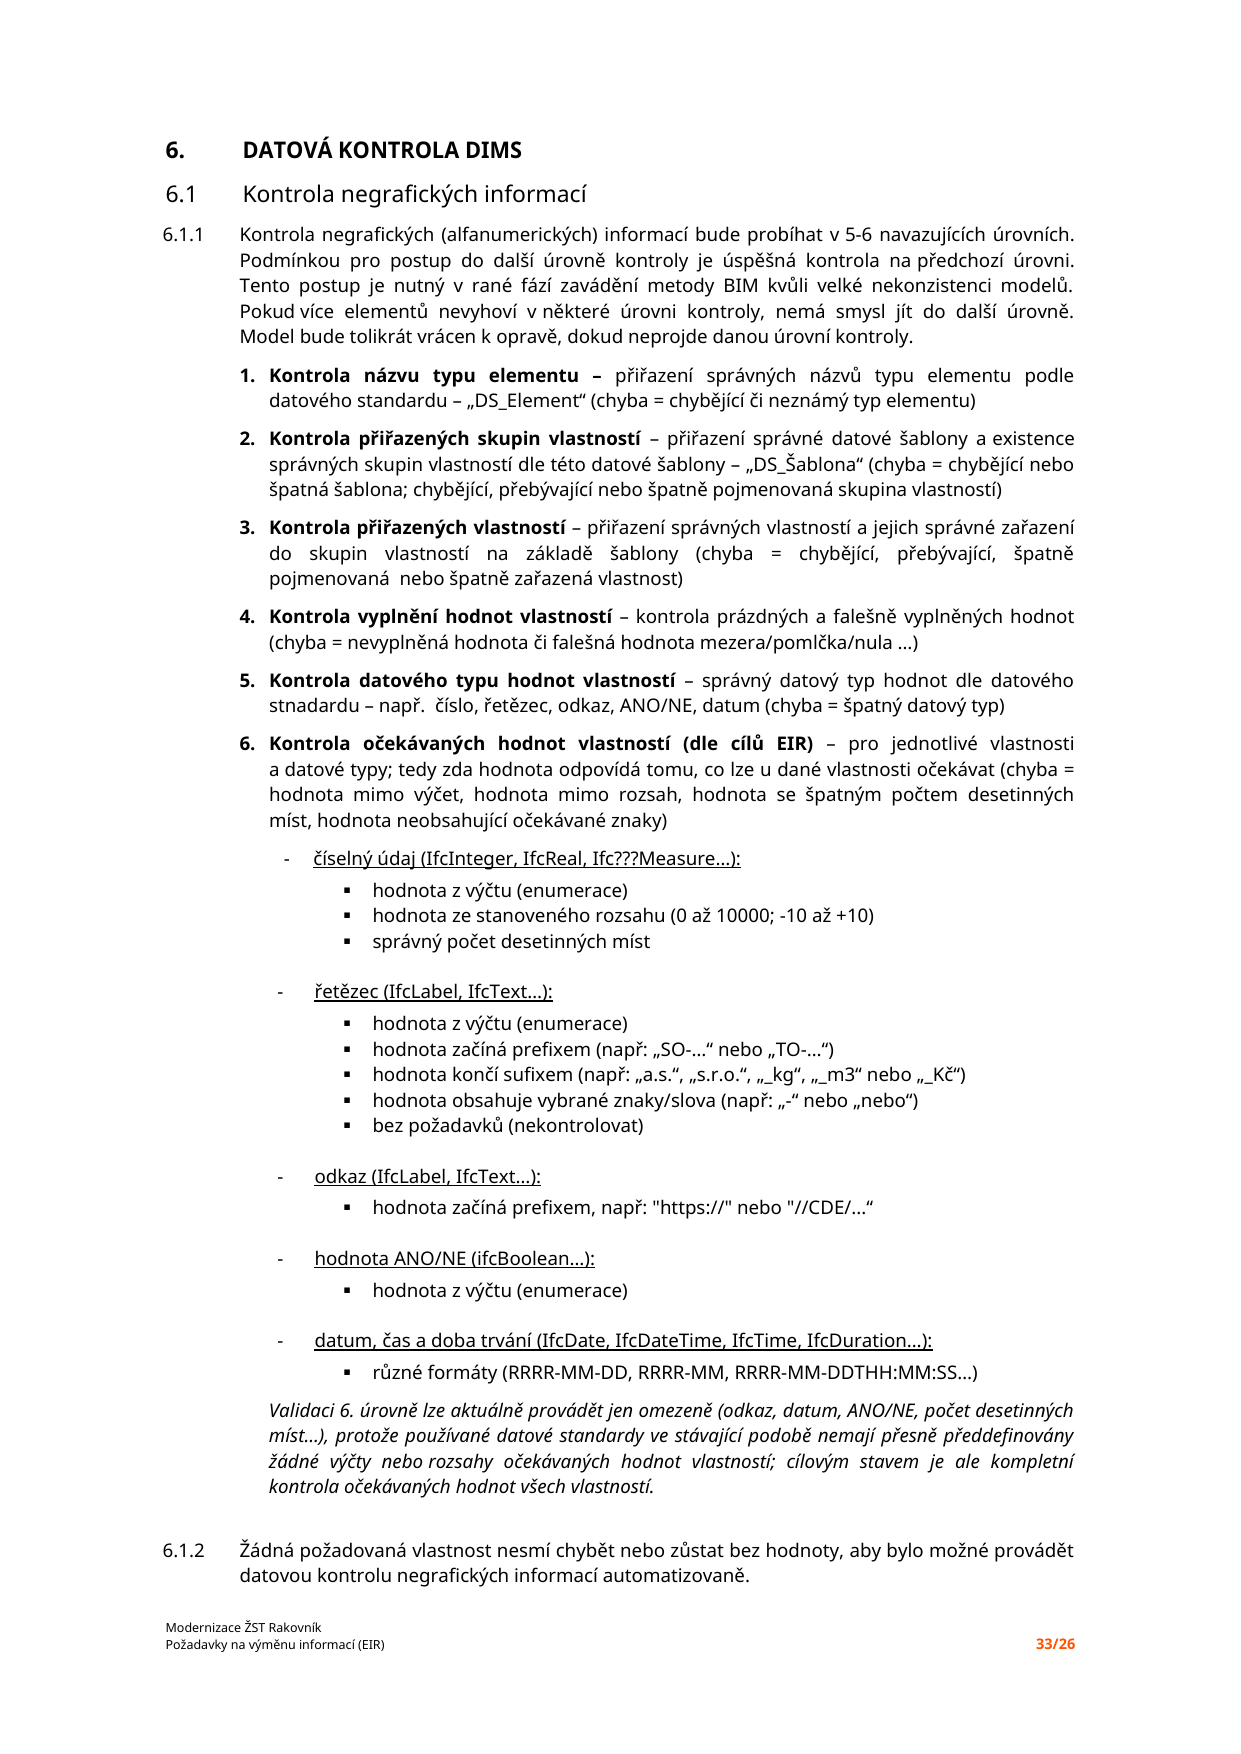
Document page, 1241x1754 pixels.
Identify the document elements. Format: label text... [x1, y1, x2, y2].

list správný počet desetinných míst [343, 928, 1075, 953]
text Datová kontrola DiMS [165, 134, 1075, 166]
list hodnota začíná prefixem, např: "https://" nebo "//CDE/...“ [343, 1195, 1075, 1220]
list hodnota z výčtu (enumerace) [343, 877, 1075, 902]
list číselný údaj (IfcInteger, IfcReal, Ifc???Measure…): [283, 845, 1075, 871]
list různé formáty (RRRR-MM-DD, RRRR-MM, RRRR-MM-DDTHH:MM:SS…) [343, 1359, 1075, 1385]
list hodnota z výčtu (enumerace) [343, 1010, 1075, 1036]
list hodnota začíná prefixem (např: „SO-…“ nebo „TO-…“) [343, 1036, 1075, 1061]
list hodnota ze stanoveného rozsahu (0 až 10000; -10 až +10) [343, 902, 1075, 928]
list řetězec (IfcLabel, IfcText…): [277, 978, 1075, 1004]
list Validaci 6. úrovně lze aktuálně provádět jen omezeně (odkaz, datum, ANO/NE, počet desetinných míst…), protože používané datové standardy ve stávající podobě nemají přesně předdefinovány žádné výčty nebo rozsahy očekávaných hodnot vlastností; cílovým stavem je ale kompletní kontrola očekávaných hodnot všech vlastností. [269, 1397, 1075, 1499]
list 2. Kontrola přiřazených skupin vlastností – přiřazení správné datové šablony a existence správných skupin vlastností dle této datové šablony – „DS_Šablona“ (chyba = chybějící nebo špatná šablona; chybějící, přebývající nebo špatně pojmenovaná skupina vlastností) [239, 425, 1075, 502]
list hodnota z výčtu (enumerace) [343, 1277, 1075, 1302]
text Kontrola negrafických informací [165, 178, 1075, 209]
list bez požadavků (nekontrolovat) [343, 1112, 1075, 1138]
list hodnota ANO/NE (ifcBoolean…): [277, 1245, 1075, 1271]
list 1. Kontrola názvu typu elementu – přiřazení správných názvů typu elementu podle datového standardu – „DS_Element“ (chyba = chybějící či neznámý typ elementu) [239, 362, 1075, 413]
list odkaz (IfcLabel, IfcText…): [277, 1163, 1075, 1188]
text Žádná požadovaná vlastnost nesmí chybět nebo zůstat bez hodnoty, aby bylo možné provádět datovou kontrolu negrafických informací automatizovaně. [162, 1537, 1075, 1588]
list 5. Kontrola datového typu hodnot vlastností – správný datový typ hodnot dle datového stnadardu – např. číslo, řetězec, odkaz, ANO/NE, datum (chyba = špatný datový typ) [239, 667, 1075, 718]
list datum, čas a doba trvání (IfcDate, IfcDateTime, IfcTime, IfcDuration…): [277, 1327, 1075, 1353]
list hodnota končí sufixem (např: „a.s.“, „s.r.o.“, „_kg“, „_m3“ nebo „_Kč“) [343, 1061, 1075, 1087]
list 3. Kontrola přiřazených vlastností – přiřazení správných vlastností a jejich správné zařazení do skupin vlastností na základě šablony (chyba = chybějící, přebývající, špatně pojmenovaná nebo špatně zařazená vlastnost) [239, 514, 1075, 591]
text Kontrola negrafických (alfanumerických) informací bude probíhat v 5-6 navazujících úrovních. Podmínkou pro postup do další úrovně kontroly je úspěšná kontrola na předchozí úrovni. Tento postup je nutný v rané fází zavádění metody BIM kvůli velké nekonzistenci modelů. Pokud více elementů nevyhoví v některé úrovni kontroly, nemá smysl jít do další úrovně. Model bude tolikrát vrácen k opravě, dokud neprojde danou úrovní kontroly. [162, 222, 1075, 349]
list 4. Kontrola vyplnění hodnot vlastností – kontrola prázdných a falešně vyplněných hodnot (chyba = nevyplněná hodnota či falešná hodnota mezera/pomlčka/nula …) [239, 603, 1075, 654]
list hodnota obsahuje vybrané znaky/slova (např: „-“ nebo „nebo“) [343, 1087, 1075, 1112]
list 6. Kontrola očekávaných hodnot vlastností (dle cílů EIR) – pro jednotlivé vlastnosti a datové typy; tedy zda hodnota odpovídá tomu, co lze u dané vlastnosti očekávat (chyba = hodnota mimo výčet, hodnota mimo rozsah, hodnota se špatným počtem desetinných míst, hodnota neobsahující očekávané znaky) [239, 731, 1075, 833]
